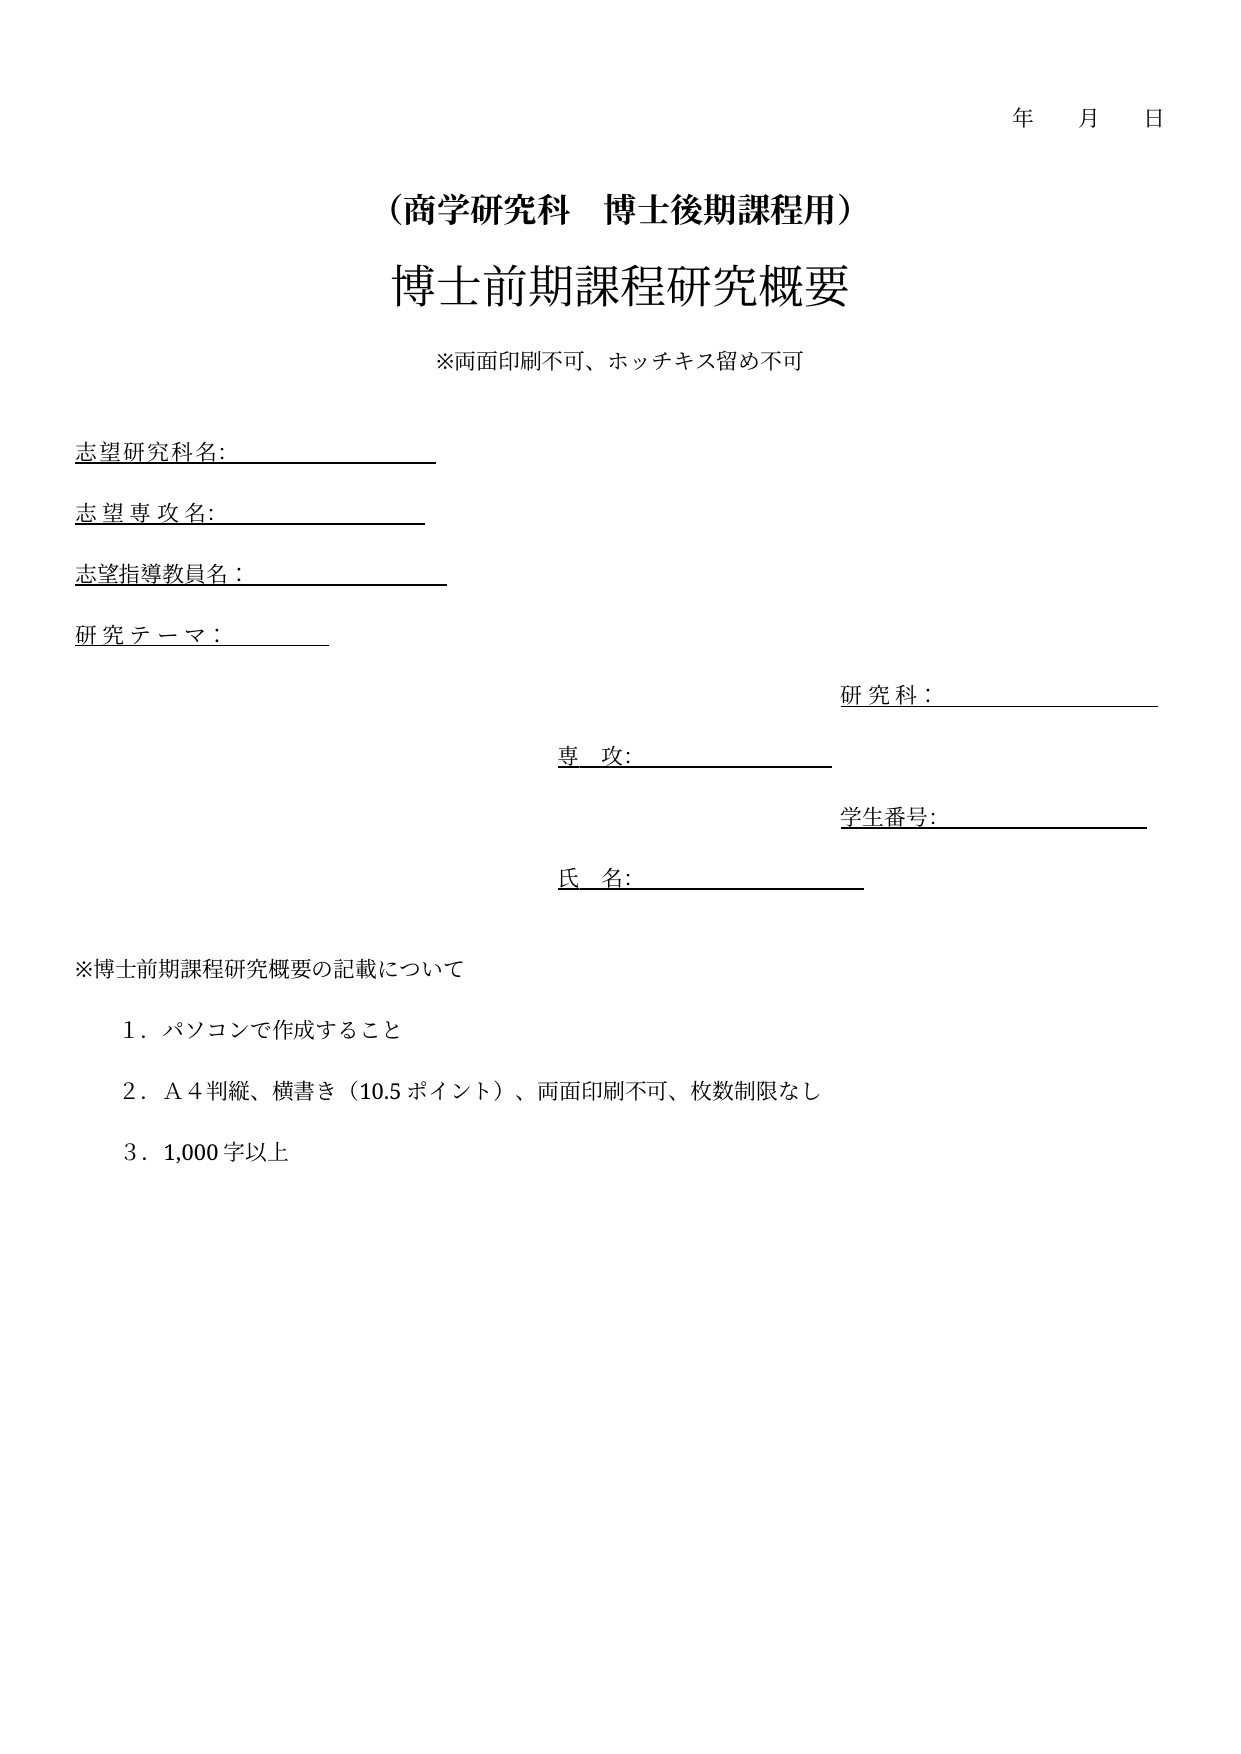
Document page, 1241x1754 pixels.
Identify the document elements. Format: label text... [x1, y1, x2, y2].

text ３．1,000字以上 [75, 1120, 1165, 1181]
text 博士前期課程研究概要 [75, 238, 1165, 329]
text ※両面印刷不可、ホッチキス留め不可 [75, 329, 1165, 390]
text １．パソコンで作成すること [75, 999, 1165, 1059]
text 専攻： [75, 725, 1165, 786]
text （商学研究科 博士後期課程用） [75, 177, 1165, 238]
text 学生番号： [75, 786, 1165, 847]
text 氏名： [75, 847, 1165, 907]
text ２．Ａ４判縦、横書き（10.5ポイント）、両面印刷不可、枚数制限なし [75, 1059, 1165, 1120]
text ※博士前期課程研究概要の記載について [75, 938, 1165, 999]
text 志望専攻名： [75, 482, 1165, 542]
text 年 月 日 [75, 86, 1165, 147]
text 志望研究科名： [75, 421, 1165, 482]
text 研究テーマ： [75, 603, 1165, 664]
text 研究科： [841, 664, 1165, 725]
text 志望指導教員名： [75, 542, 1165, 603]
